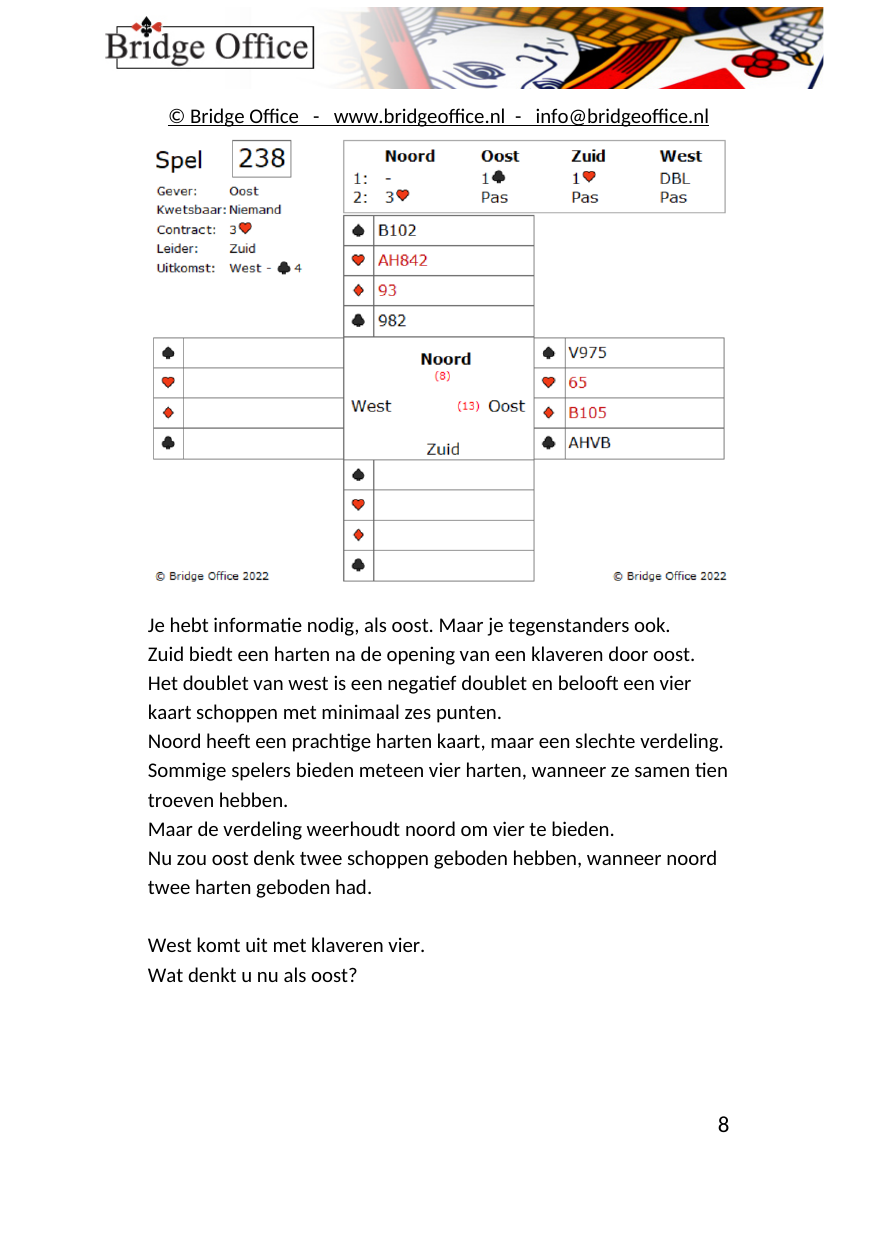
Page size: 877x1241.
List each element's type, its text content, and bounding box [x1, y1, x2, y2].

picture [147, 132, 730, 587]
text Nu zou oost denk twee schoppen geboden hebben, wanneer noord twee harten geboden had. [148, 845, 729, 900]
text Het doublet van west is een negatief doublet en belooft een vier kaart schoppen met minimaal zes punten. [148, 670, 729, 725]
text Zuid biedt een harten na de opening van een klaveren door oost. [148, 641, 729, 666]
text Maar de verdeling weerhoudt noord om vier te bieden. [148, 816, 729, 841]
text West komt uit met klaveren vier. [148, 933, 729, 958]
text Je hebt informatie nodig, als oost. Maar je tegenstanders ook. [148, 612, 729, 637]
text Noord heeft een prachtige harten kaart, maar een slechte verdeling. [148, 728, 729, 754]
text Sommige spelers bieden meteen vier harten, wanneer ze samen tien troeven hebben. [148, 758, 729, 812]
picture [78, 7, 824, 89]
text Wat denkt u nu als oost? [148, 962, 729, 987]
